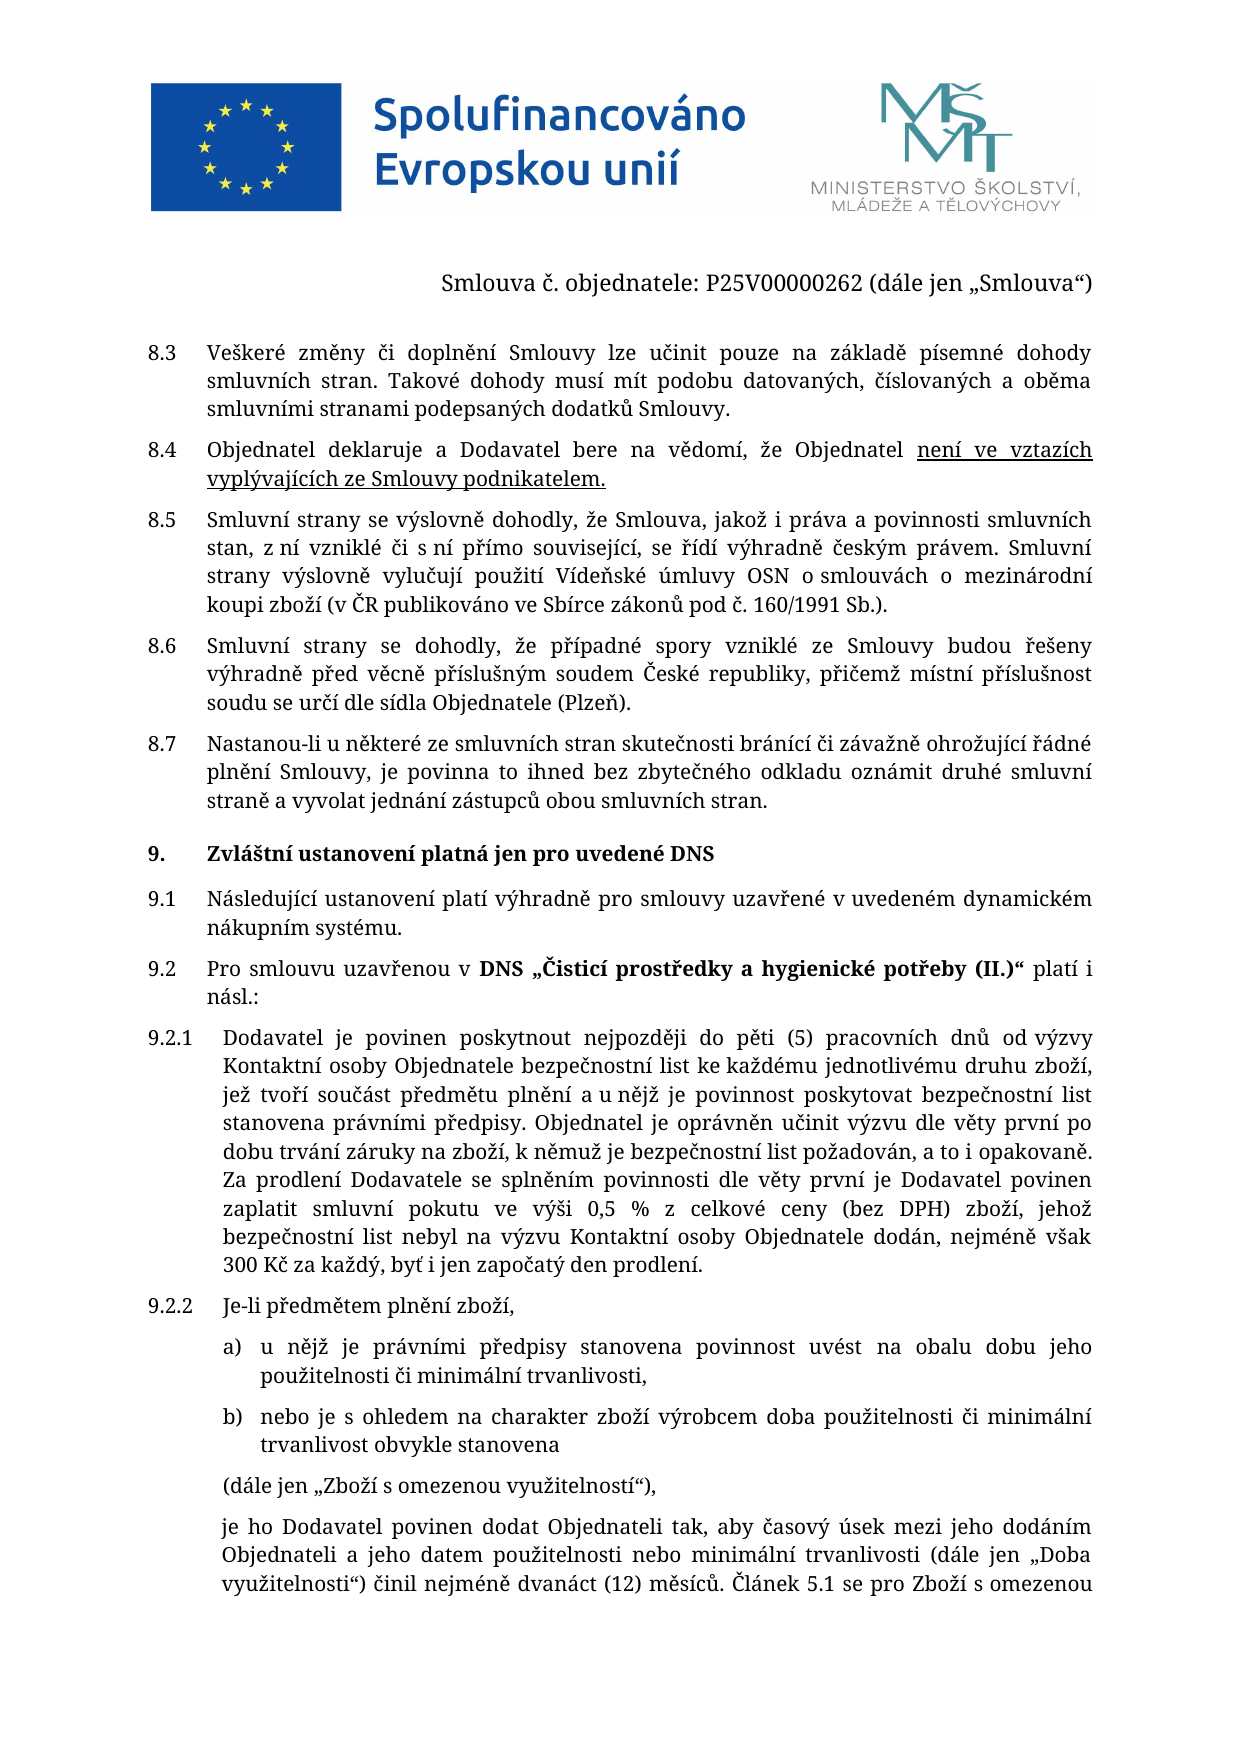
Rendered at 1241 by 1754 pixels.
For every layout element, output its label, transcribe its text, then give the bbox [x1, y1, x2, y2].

list Veškeré změny či doplnění Smlouvy lze učinit pouze na základě písemné dohody smluvních stran. Takové dohody musí mít podobu datovaných, číslovaných a oběma smluvními stranami podepsaných dodatků Smlouvy. [148, 338, 1093, 423]
list u nějž je právními předpisy stanovena povinnost uvést na obalu dobu jeho použitelnosti či minimální trvanlivosti, [223, 1332, 1093, 1389]
list Objednatel deklaruje a Dodavatel bere na vědomí, že Objednatel není ve vztazích vyplývajících ze Smlouvy podnikatelem. [148, 435, 1093, 492]
list Je-li předmětem plnění zboží, [148, 1291, 1093, 1320]
text (dále jen „Zboží s omezenou využitelností“), [223, 1471, 1093, 1499]
list nebo je s ohledem na charakter zboží výrobcem doba použitelnosti či minimální trvanlivost obvykle stanovena [223, 1402, 1093, 1459]
list Pro smlouvu uzavřenou v DNS „Čisticí prostředky a hygienické potřeby (II.)“ platí i násl.: [148, 954, 1093, 1011]
list Následující ustanovení platí výhradně pro smlouvy uzavřené v uvedeném dynamickém nákupním systému. [148, 884, 1093, 941]
list Zvláštní ustanovení platná jen pro uvedené DNS [148, 839, 1093, 868]
picture [147, 80, 1093, 215]
list Dodavatel je povinen poskytnout nejpozději do pěti (5) pracovních dnů od výzvy Kontaktní osoby Objednatele bezpečnostní list ke každému jednotlivému druhu zboží, jež tvoří součást předmětu plnění a u nějž je povinnost poskytovat bezpečnostní list stanovena právními předpisy. Objednatel je oprávněn učinit výzvu dle věty první po dobu trvání záruky na zboží, k němuž je bezpečnostní list požadován, a to i opakovaně. Za prodlení Dodavatele se splněním povinnosti dle věty první je Dodavatel povinen zaplatit smluvní pokutu ve výši 0,5 % z celkové ceny (bez DPH) zboží, jehož bezpečnostní list nebyl na výzvu Kontaktní osoby Objednatele dodán, nejméně však 300 Kč za každý, byť i jen započatý den prodlení. [148, 1023, 1093, 1279]
list Nastanou-li u některé ze smluvních stran skutečnosti bránící či závažně ohrožující řádné plnění Smlouvy, je povinna to ihned bez zbytečného odkladu oznámit druhé smluvní straně a vyvolat jednání zástupců obou smluvních stran. [148, 729, 1093, 814]
list Smluvní strany se výslovně dohodly, že Smlouva, jakož i práva a povinnosti smluvních stan, z ní vzniklé či s ní přímo související, se řídí výhradně českým právem. Smluvní strany výslovně vylučují použití Vídeňské úmluvy OSN o smlouvách o mezinárodní koupi zboží (v ČR publikováno ve Sbírce zákonů pod č. 160/1991 Sb.). [148, 505, 1093, 618]
list Smluvní strany se dohodly, že případné spory vzniklé ze Smlouvy budou řešeny výhradně před věcně příslušným soudem České republiky, přičemž místní příslušnost soudu se určí dle sídla Objednatele (Plzeň). [148, 631, 1093, 716]
